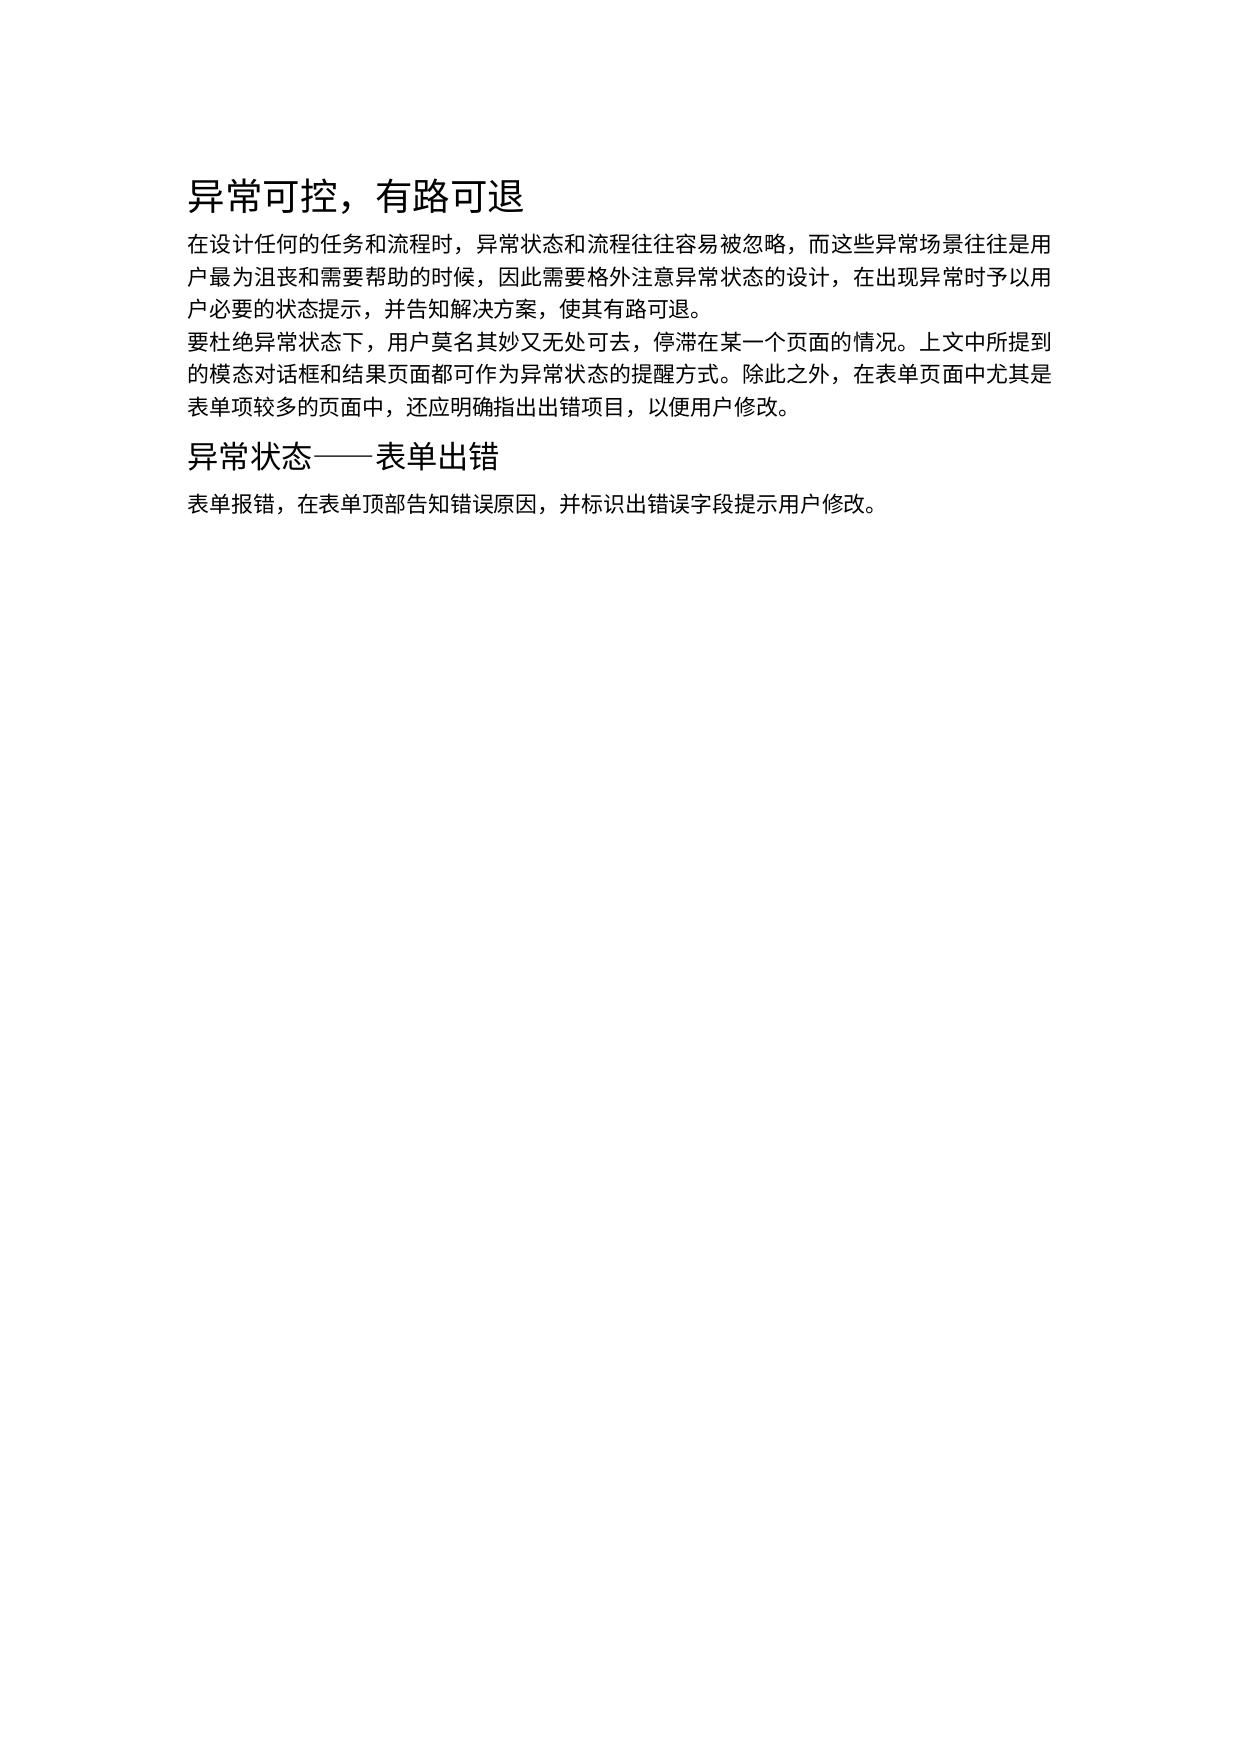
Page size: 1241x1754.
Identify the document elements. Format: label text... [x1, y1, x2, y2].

text 要杜绝异常状态下，用户莫名其妙又无处可去，停滞在某一个页面的情况。上文中所提到的模态对话框和结果页面都可作为异常状态的提醒方式。除此之外，在表单页面中尤其是表单项较多的页面中，还应明确指出出错项目，以便用户修改。 [187, 324, 1053, 422]
text 异常可控，有路可退 [187, 162, 1053, 227]
text 在设计任何的任务和流程时，异常状态和流程往往容易被忽略，而这些异常场景往往是用户最为沮丧和需要帮助的时候，因此需要格外注意异常状态的设计，在出现异常时予以用户必要的状态提示，并告知解决方案，使其有路可退。 [187, 227, 1053, 324]
text 异常状态——表单出错 [187, 422, 1053, 487]
text 表单报错，在表单顶部告知错误原因，并标识出错误字段提示用户修改。 [187, 487, 1053, 519]
